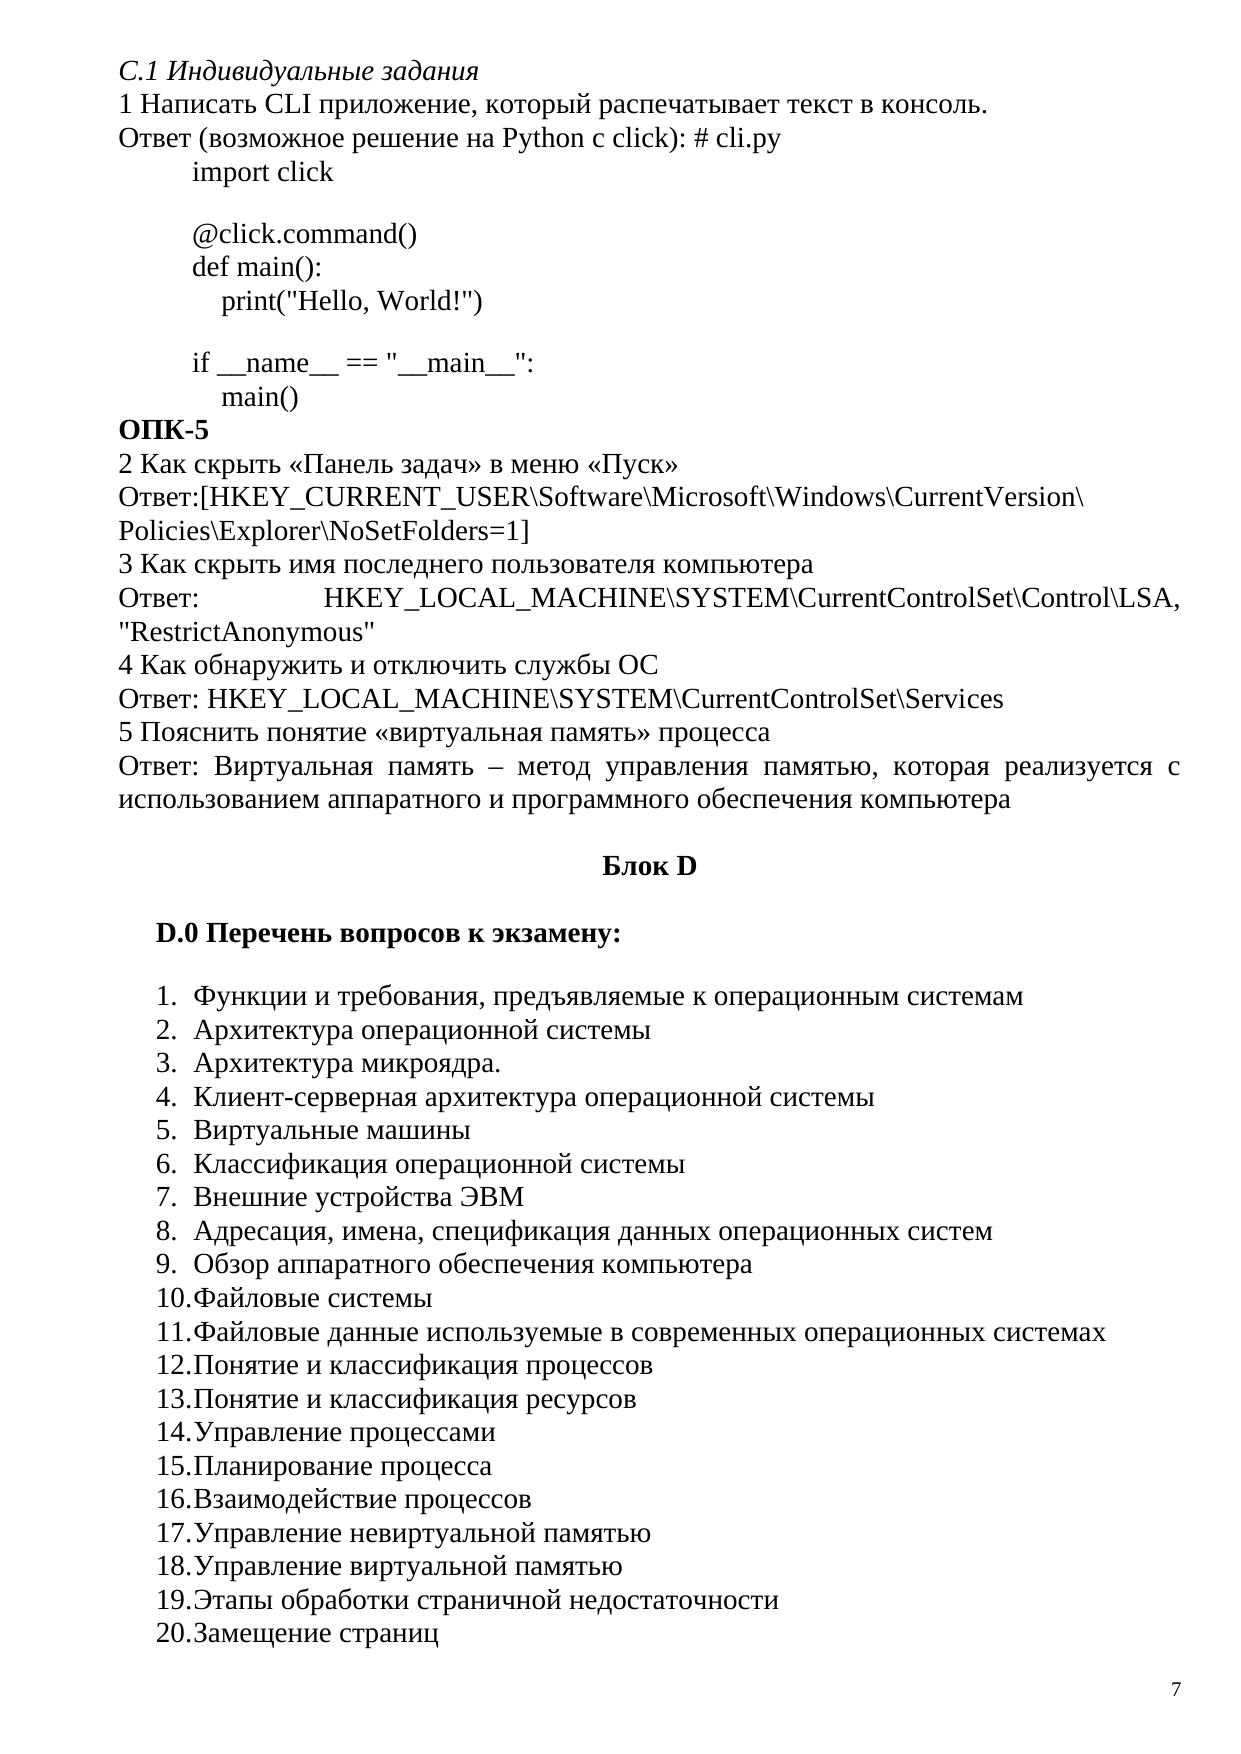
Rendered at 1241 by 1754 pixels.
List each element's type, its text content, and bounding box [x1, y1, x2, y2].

list Понятие и классификация ресурсов [156, 1381, 1181, 1414]
text print("Hello, World!") [118, 283, 1181, 317]
list Управление процессами [156, 1414, 1181, 1448]
list Планирование процесса [156, 1448, 1181, 1481]
text Ответ: HKEY_LOCAL_MACHINE\SYSTEM\CurrentControlSet\Serviсes [118, 681, 1181, 714]
text 3 Как скрыть имя последнего пользователя компьютера [118, 547, 1181, 580]
list Функции и требования, предъявляемые к операционным системам [156, 978, 1181, 1012]
text Ответ: HKEY_LOCAL_MACHINE\SYSTEM\CurrentControlSet\Control\LSA, "RestrictAnonymous" [118, 580, 1181, 647]
list Классификация операционной системы [156, 1146, 1181, 1179]
text 1 Написать CLI приложение, который распечатывает текст в консоль. [118, 87, 1181, 120]
text if __name__ == "__main__": [118, 345, 1181, 379]
list Этапы обработки страничной недостаточности [156, 1582, 1181, 1616]
text С.1 Индивидуальные задания [118, 53, 1181, 87]
text Блок D [118, 848, 1181, 882]
text 5 Пояснить понятие «виртуальная память» процесса [118, 714, 1181, 748]
list Файловые системы [156, 1280, 1181, 1314]
text 2 Как скрыть «Панель задач» в меню «Пуск» [118, 446, 1181, 479]
text 4 Как обнаружить и отключить службы ОС [118, 647, 1181, 681]
list Управление виртуальной памятью [156, 1548, 1181, 1582]
list Виртуальные машины [156, 1112, 1181, 1146]
list Архитектура микроядра. [156, 1045, 1181, 1079]
list Адресация, имена, спецификация данных операционных систем [156, 1213, 1181, 1247]
text def main(): [118, 249, 1181, 283]
text ОПК-5 [118, 412, 1181, 446]
list Управление невиртуальной памятью [156, 1515, 1181, 1548]
text import click [118, 154, 1181, 187]
list Замещение страниц [156, 1616, 1181, 1649]
text D.0 Перечень вопросов к экзамену: [156, 916, 1181, 949]
text main() [118, 379, 1181, 412]
list Архитектура операционной системы [156, 1012, 1181, 1045]
list Внешние устройства ЭВМ [156, 1179, 1181, 1213]
text Ответ:[HKEY_CURRENT_USER\Software\Microsoft\Windows\CurrentVersion\Policies\Explorer\NoSetFolders=1] [118, 479, 1181, 547]
text Ответ (возможное решение на Python с click): # cli.py [118, 120, 1181, 154]
text Ответ: Виртуальная память – метод управления памятью, которая реализуется с использованием аппаратного и программного обеспечения компьютера [118, 748, 1181, 815]
list Обзор аппаратного обеспечения компьютера [156, 1247, 1181, 1280]
list Понятие и классификация процессов [156, 1347, 1181, 1381]
list Взаимодействие процессов [156, 1481, 1181, 1515]
text @click.command() [118, 216, 1181, 249]
list Файловые данные используемые в современных операционных системах [156, 1314, 1181, 1347]
list Клиент-серверная архитектура операционной системы [156, 1079, 1181, 1112]
